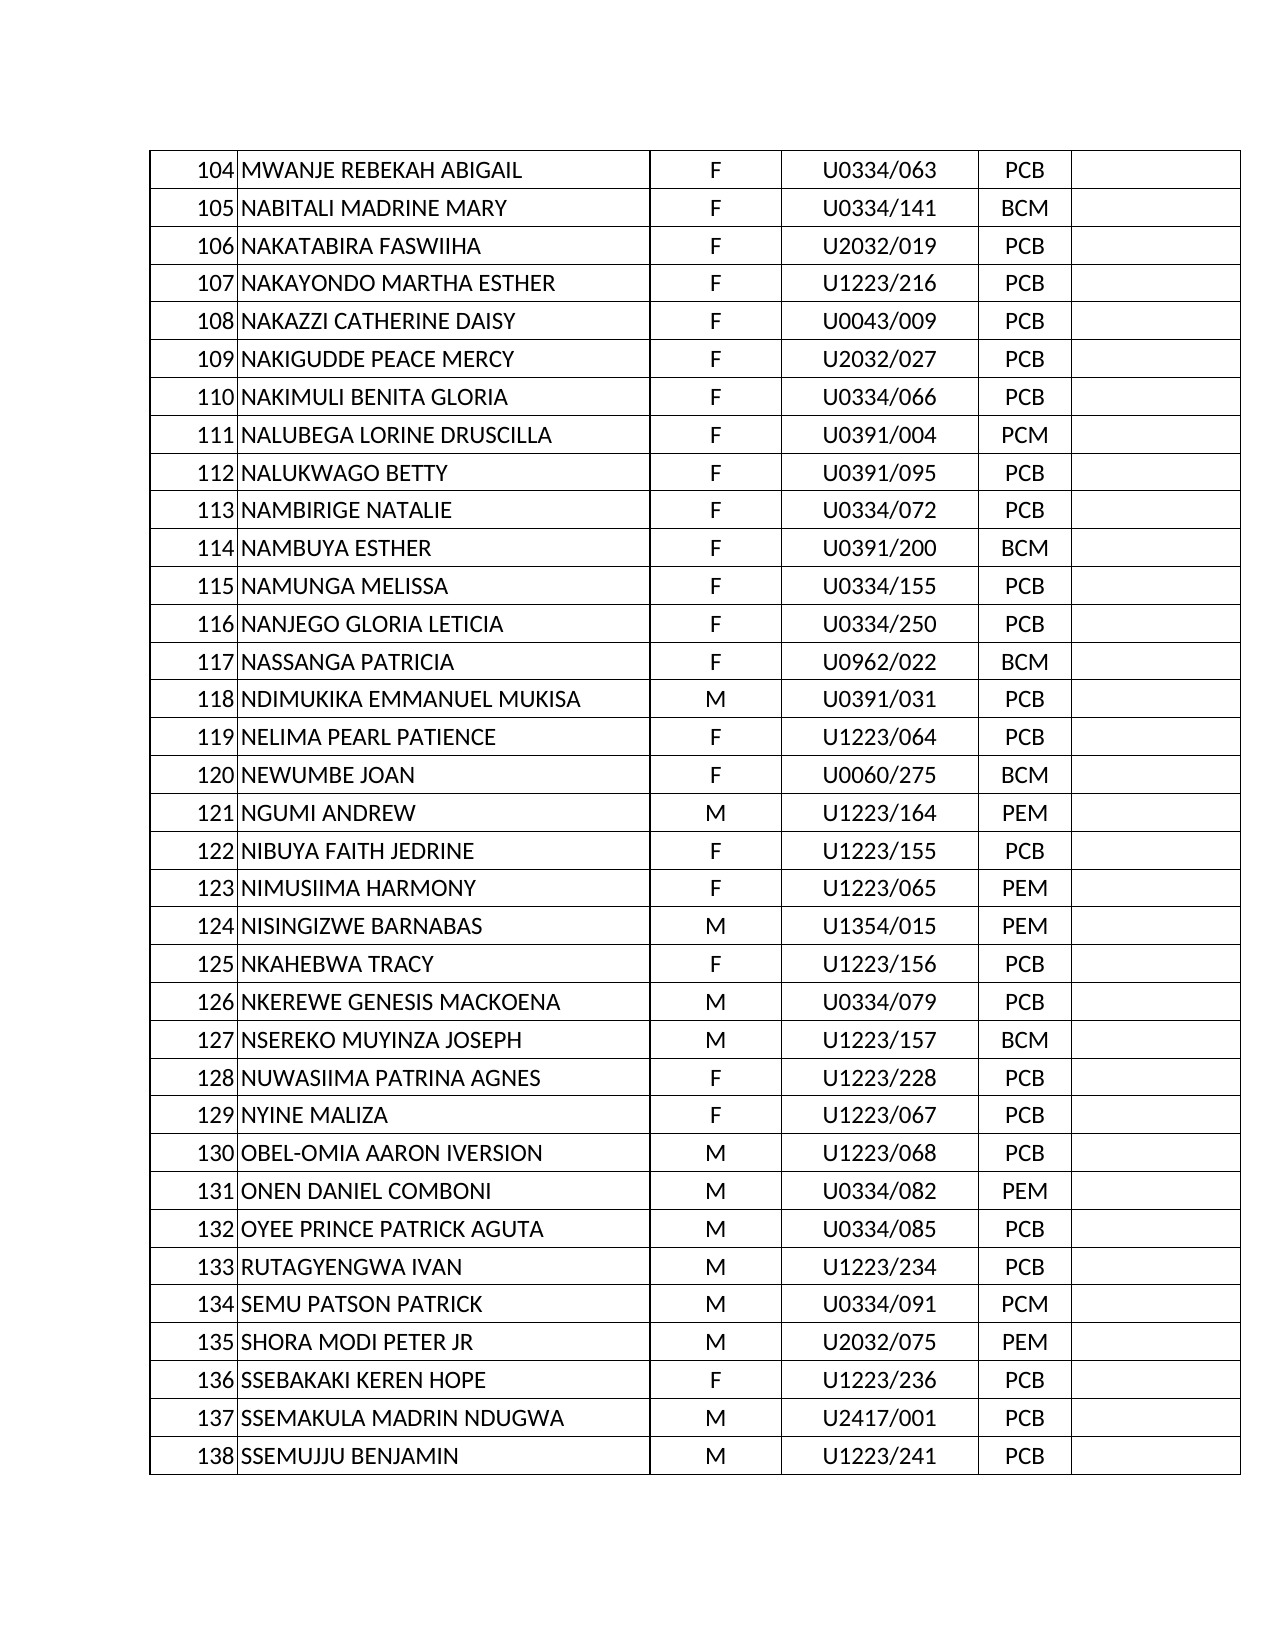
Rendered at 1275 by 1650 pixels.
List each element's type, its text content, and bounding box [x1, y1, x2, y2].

table_cell U0391/031 [782, 680, 978, 717]
table_cell U0334/079 [782, 983, 978, 1020]
table_cell PEM [979, 907, 1071, 944]
table_cell M [651, 1248, 781, 1284]
table_cell SHORA MODI PETER JR [238, 1323, 649, 1360]
table_cell NELIMA PEARL PATIENCE [238, 718, 649, 755]
table_cell BCM [979, 529, 1071, 566]
table_cell F [651, 416, 781, 452]
table_cell PEM [979, 1323, 1071, 1360]
table_cell [1072, 1285, 1240, 1322]
table_cell PCB [979, 832, 1071, 868]
table_cell NASSANGA PATRICIA [238, 643, 649, 679]
table_cell 118 [151, 680, 237, 717]
table_cell [1072, 529, 1240, 566]
table_cell 106 [151, 227, 237, 263]
table_cell PCB [979, 983, 1071, 1020]
table_cell NABITALI MADRINE MARY [238, 189, 649, 226]
table_cell [1072, 189, 1240, 226]
table_cell 127 [151, 1021, 237, 1057]
table_cell U0334/082 [782, 1172, 978, 1209]
table_cell 108 [151, 302, 237, 339]
table_cell NKEREWE GENESIS MACKOENA [238, 983, 649, 1020]
table_cell U0334/091 [782, 1285, 978, 1322]
table_cell NAMBUYA ESTHER [238, 529, 649, 566]
table_cell BCM [979, 756, 1071, 793]
table_cell F [651, 529, 781, 566]
table_cell PCB [979, 1134, 1071, 1171]
table_cell 124 [151, 907, 237, 944]
table_cell F [651, 265, 781, 301]
table_cell [1072, 643, 1240, 679]
table_cell F [651, 189, 781, 226]
table_cell NIMUSIIMA HARMONY [238, 870, 649, 906]
table_cell [1072, 605, 1240, 642]
table_cell [1072, 1096, 1240, 1133]
table_cell F [651, 605, 781, 642]
table_cell 135 [151, 1323, 237, 1360]
table_cell U1223/241 [782, 1437, 978, 1473]
table_cell [1072, 567, 1240, 604]
table_cell [1072, 491, 1240, 528]
table_cell PCB [979, 227, 1071, 263]
table_cell [1072, 983, 1240, 1020]
table_cell F [651, 227, 781, 263]
table_cell PCB [979, 265, 1071, 301]
table_cell U0391/004 [782, 416, 978, 452]
table_cell ONEN DANIEL COMBONI [238, 1172, 649, 1209]
table_cell PCB [979, 1361, 1071, 1398]
table_cell NAKIMULI BENITA GLORIA [238, 378, 649, 415]
table_cell U2032/027 [782, 340, 978, 377]
table_cell [1072, 907, 1240, 944]
table_cell U1223/067 [782, 1096, 978, 1133]
table_cell [1072, 718, 1240, 755]
table_cell 110 [151, 378, 237, 415]
table_cell 119 [151, 718, 237, 755]
table_cell 136 [151, 1361, 237, 1398]
table_cell PCB [979, 151, 1071, 188]
table_cell U2417/001 [782, 1399, 978, 1436]
table_cell 137 [151, 1399, 237, 1436]
table_cell 133 [151, 1248, 237, 1284]
table_cell M [651, 680, 781, 717]
table_cell [1072, 1323, 1240, 1360]
table_cell [1072, 1021, 1240, 1057]
table_cell [1072, 1210, 1240, 1247]
table_cell F [651, 945, 781, 982]
table_cell SSEBAKAKI KEREN HOPE [238, 1361, 649, 1398]
table_cell 132 [151, 1210, 237, 1247]
table_cell 114 [151, 529, 237, 566]
table_cell 121 [151, 794, 237, 831]
table_cell M [651, 1021, 781, 1057]
table_cell U1223/064 [782, 718, 978, 755]
table_cell NIBUYA FAITH JEDRINE [238, 832, 649, 868]
table_cell 111 [151, 416, 237, 452]
table_cell NYINE MALIZA [238, 1096, 649, 1133]
table_cell 134 [151, 1285, 237, 1322]
table_cell [1072, 680, 1240, 717]
table_cell 105 [151, 189, 237, 226]
table_cell PCB [979, 718, 1071, 755]
table_cell 104 [151, 151, 237, 188]
table_cell U0334/085 [782, 1210, 978, 1247]
table_cell PCB [979, 1437, 1071, 1473]
table_cell 113 [151, 491, 237, 528]
table_cell 131 [151, 1172, 237, 1209]
table_cell F [651, 151, 781, 188]
table_cell F [651, 567, 781, 604]
table_cell U0334/066 [782, 378, 978, 415]
table_cell U1223/236 [782, 1361, 978, 1398]
table_cell SSEMUJJU BENJAMIN [238, 1437, 649, 1473]
table_cell OBEL-OMIA AARON IVERSION [238, 1134, 649, 1171]
table_cell U1354/015 [782, 907, 978, 944]
table_cell F [651, 870, 781, 906]
table_cell M [651, 1399, 781, 1436]
table_cell 130 [151, 1134, 237, 1171]
table_cell NALUKWAGO BETTY [238, 454, 649, 490]
table_cell [1072, 151, 1240, 188]
table_cell PCB [979, 605, 1071, 642]
table_cell [1072, 265, 1240, 301]
table_cell [1072, 870, 1240, 906]
table_cell [1072, 1172, 1240, 1209]
table_cell U0334/250 [782, 605, 978, 642]
table_cell PCB [979, 1248, 1071, 1284]
table_cell 120 [151, 756, 237, 793]
table_cell [1072, 1399, 1240, 1436]
table_cell [1072, 1059, 1240, 1095]
table_cell F [651, 340, 781, 377]
table_cell F [651, 454, 781, 490]
table_cell U2032/075 [782, 1323, 978, 1360]
table_cell NUWASIIMA PATRINA AGNES [238, 1059, 649, 1095]
table_cell NAKAYONDO MARTHA ESTHER [238, 265, 649, 301]
table_cell NISINGIZWE BARNABAS [238, 907, 649, 944]
table_cell U1223/065 [782, 870, 978, 906]
table_cell MWANJE REBEKAH ABIGAIL [238, 151, 649, 188]
table_cell [1072, 794, 1240, 831]
table_cell U1223/216 [782, 265, 978, 301]
table_cell NAKATABIRA FASWIIHA [238, 227, 649, 263]
table_cell PCB [979, 1096, 1071, 1133]
table_cell [1072, 1361, 1240, 1398]
table_cell PCM [979, 1285, 1071, 1322]
table_cell U0334/063 [782, 151, 978, 188]
table_cell PEM [979, 794, 1071, 831]
table_cell F [651, 1059, 781, 1095]
table_cell 129 [151, 1096, 237, 1133]
table_cell NEWUMBE JOAN [238, 756, 649, 793]
table_cell RUTAGYENGWA IVAN [238, 1248, 649, 1284]
table_cell PCB [979, 378, 1071, 415]
table_cell BCM [979, 189, 1071, 226]
table_cell [1072, 1437, 1240, 1473]
table_cell 109 [151, 340, 237, 377]
table_cell NGUMI ANDREW [238, 794, 649, 831]
table_cell PCB [979, 1059, 1071, 1095]
table_cell U0334/072 [782, 491, 978, 528]
table_cell U0391/095 [782, 454, 978, 490]
table_cell M [651, 1172, 781, 1209]
table_cell M [651, 983, 781, 1020]
table_cell F [651, 832, 781, 868]
table_cell U1223/157 [782, 1021, 978, 1057]
table_cell U1223/156 [782, 945, 978, 982]
table_cell 115 [151, 567, 237, 604]
table_cell F [651, 756, 781, 793]
table_cell F [651, 1096, 781, 1133]
table_cell NALUBEGA LORINE DRUSCILLA [238, 416, 649, 452]
table_cell PCM [979, 416, 1071, 452]
table_cell NSEREKO MUYINZA JOSEPH [238, 1021, 649, 1057]
table_cell 107 [151, 265, 237, 301]
table_cell [1072, 756, 1240, 793]
table_cell U0060/275 [782, 756, 978, 793]
table_cell 126 [151, 983, 237, 1020]
table_cell NDIMUKIKA EMMANUEL MUKISA [238, 680, 649, 717]
table_cell U1223/155 [782, 832, 978, 868]
table_cell U0043/009 [782, 302, 978, 339]
table_cell U0962/022 [782, 643, 978, 679]
table_cell [1072, 416, 1240, 452]
table_cell NANJEGO GLORIA LETICIA [238, 605, 649, 642]
table_cell PEM [979, 870, 1071, 906]
table_cell U1223/164 [782, 794, 978, 831]
table_cell BCM [979, 1021, 1071, 1057]
table_cell [1072, 340, 1240, 377]
table_cell NAMBIRIGE NATALIE [238, 491, 649, 528]
table_cell 123 [151, 870, 237, 906]
table_cell NAKAZZI CATHERINE DAISY [238, 302, 649, 339]
table_cell [1072, 945, 1240, 982]
table_cell F [651, 718, 781, 755]
table_cell SSEMAKULA MADRIN NDUGWA [238, 1399, 649, 1436]
table_cell M [651, 1437, 781, 1473]
table_cell PCB [979, 567, 1071, 604]
table_cell F [651, 1361, 781, 1398]
table_cell U0334/155 [782, 567, 978, 604]
table_cell 117 [151, 643, 237, 679]
table_cell U2032/019 [782, 227, 978, 263]
table_cell BCM [979, 643, 1071, 679]
table_cell [1072, 1248, 1240, 1284]
table_cell PCB [979, 1210, 1071, 1247]
table_cell U0334/141 [782, 189, 978, 226]
table_cell M [651, 1210, 781, 1247]
table_cell SEMU PATSON PATRICK [238, 1285, 649, 1322]
table_cell U1223/068 [782, 1134, 978, 1171]
table_cell [1072, 832, 1240, 868]
table_cell F [651, 491, 781, 528]
table_cell [1072, 454, 1240, 490]
table_cell M [651, 907, 781, 944]
table_cell M [651, 794, 781, 831]
table_cell PCB [979, 680, 1071, 717]
table_cell NAMUNGA MELISSA [238, 567, 649, 604]
table_cell PCB [979, 454, 1071, 490]
table_cell [1072, 302, 1240, 339]
table_cell 125 [151, 945, 237, 982]
table_cell M [651, 1134, 781, 1171]
table_cell 116 [151, 605, 237, 642]
table_cell F [651, 643, 781, 679]
table_cell PCB [979, 340, 1071, 377]
table_cell PCB [979, 945, 1071, 982]
table_cell OYEE PRINCE PATRICK AGUTA [238, 1210, 649, 1247]
table_cell [1072, 227, 1240, 263]
table_cell U1223/228 [782, 1059, 978, 1095]
table_cell 128 [151, 1059, 237, 1095]
table_cell F [651, 302, 781, 339]
table_cell PCB [979, 1399, 1071, 1436]
table_cell [1072, 1134, 1240, 1171]
table_cell M [651, 1285, 781, 1322]
table_cell PCB [979, 302, 1071, 339]
table_cell F [651, 378, 781, 415]
table_cell NAKIGUDDE PEACE MERCY [238, 340, 649, 377]
table_cell 112 [151, 454, 237, 490]
table_cell U0391/200 [782, 529, 978, 566]
table_cell PEM [979, 1172, 1071, 1209]
table_cell NKAHEBWA TRACY [238, 945, 649, 982]
table_cell U1223/234 [782, 1248, 978, 1284]
table_cell 138 [151, 1437, 237, 1473]
table_cell [1072, 378, 1240, 415]
table_cell 122 [151, 832, 237, 868]
table_cell PCB [979, 491, 1071, 528]
table_cell M [651, 1323, 781, 1360]
